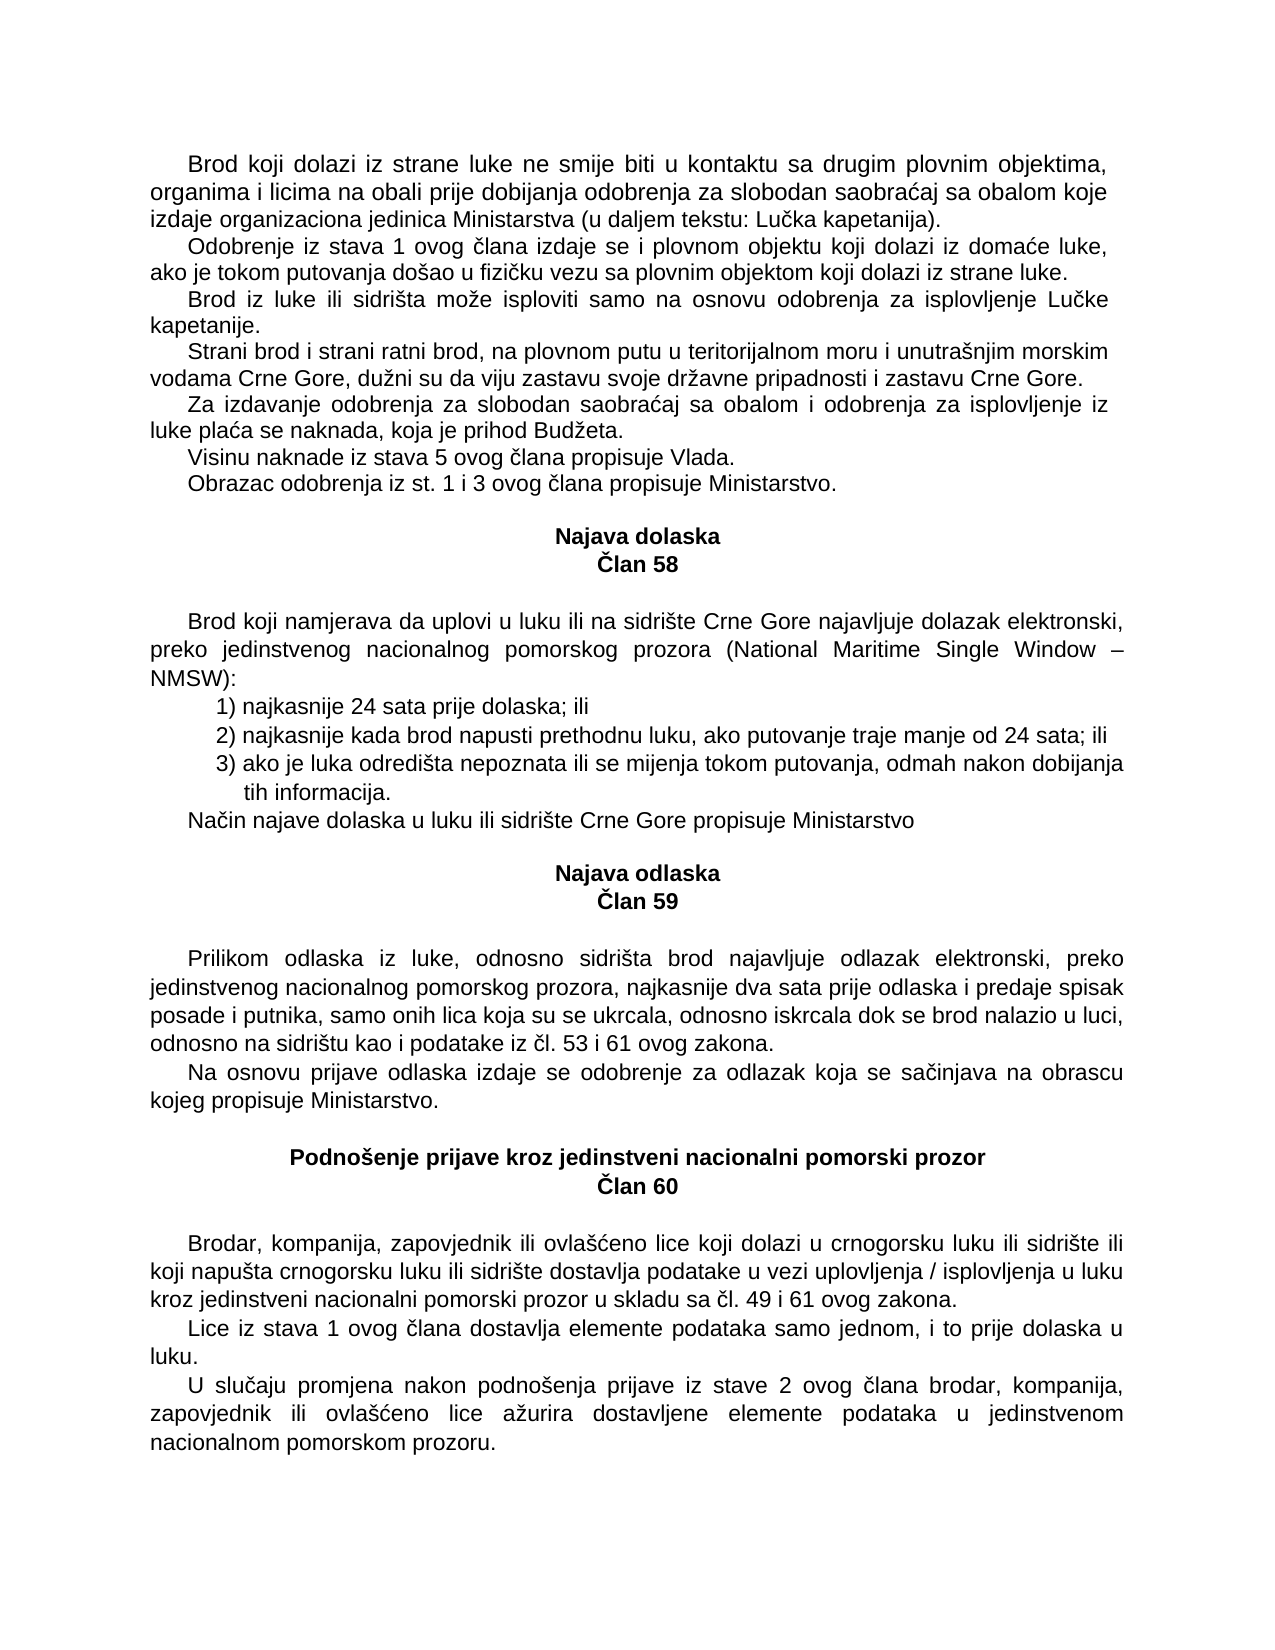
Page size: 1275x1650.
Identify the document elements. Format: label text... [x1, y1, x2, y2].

text Najava odlaska [150, 860, 1125, 886]
text 2) najkasnije kada brod napusti prethodnu luku, ako putovanje traje manje od 24 sata; ili [216, 722, 1125, 748]
text Brod koji dolazi iz strane luke ne smije biti u kontaktu sa drugim plovnim objektima, organima i licima na obali prije dobijanja odobrenja za slobodan saobraćaj sa obalom koje izdaje organizaciona jedinica Ministarstva (u daljem tekstu: Lučka kapetanija). [150, 150, 1109, 233]
text Brodar, kompanija, zapovjednik ili ovlašćeno lice koji dolazi u crnogorsku luku ili sidrište ili koji napušta crnogorsku luku ili sidrište dostavlja podatake u vezi uplovljenja / isplovljenja u luku kroz jedinstveni nacionalni pomorski prozor u skladu sa čl. 49 i 61 ovog zakona. [150, 1229, 1125, 1313]
text Na osnovu prijave odlaska izdaje se odobrenje za odlazak koja se sačinjava na obrascu kojeg propisuje Ministarstvo. [150, 1059, 1125, 1114]
text Član 58 [150, 551, 1125, 577]
text 1) najkasnije 24 sata prije dolaska; ili [216, 693, 1125, 720]
text Za izdavanje odobrenja za slobodan saobraćaj sa obalom i odobrenja za isplovljenje iz luke plaća se naknada, koja je prihod Budžeta. [150, 391, 1109, 444]
text 3) ako je luka odredišta nepoznata ili se mijenja tokom putovanja, odmah nakon dobijanja tih informacija. [216, 750, 1125, 805]
text Podnošenje prijave kroz jedinstveni nacionalni pomorski prozor [150, 1144, 1125, 1171]
text Strani brod i strani ratni brod, na plovnom putu u teritorijalnom moru i unutrašnjim morskim vodama Crne Gore, dužni su da viju zastavu svoje državne pripadnosti i zastavu Crne Gore. [150, 338, 1109, 391]
text Brod koji namjerava da uplovi u luku ili na sidrište Crne Gore najavljuje dolazak elektronski, preko jedinstvenog nacionalnog pomorskog prozora (National Maritime Single Window – NMSW): [150, 608, 1125, 691]
text Visinu naknade iz stava 5 ovog člana propisuje Vlada. [150, 444, 1109, 470]
text Lice iz stava 1 ovog člana dostavlja elemente podataka samo jednom, i to prije dolaska u luku. [150, 1315, 1125, 1369]
text Odobrenje iz stava 1 ovog člana izdaje se i plovnom objektu koji dolazi iz domaće luke, ako je tokom putovanja došao u fizičku vezu sa plovnim objektom koji dolazi iz strane luke. [150, 233, 1109, 286]
text Najava dolaska [150, 523, 1125, 549]
text U slučaju promjena nakon podnošenja prijave iz stave 2 ovog člana brodar, kompanija, zapovjednik ili ovlašćeno lice ažurira dostavljene elemente podataka u jedinstvenom nacionalnom pomorskom prozoru. [150, 1372, 1125, 1455]
text Brod iz luke ili sidrišta može isploviti samo na osnovu odobrenja za isplovljenje Lučke kapetanije. [150, 286, 1109, 338]
text Obrazac odobrenja iz st. 1 i 3 ovog člana propisuje Ministarstvo. [150, 470, 1109, 496]
text Član 59 [150, 888, 1125, 914]
text Prilikom odlaska iz luke, odnosno sidrišta brod najavljuje odlazak elektronski, preko jedinstvenog nacionalnog pomorskog prozora, najkasnije dva sata prije odlaska i predaje spisak posade i putnika, samo onih lica koja su se ukrcala, odnosno iskrcala dok se brod nalazio u luci, odnosno na sidrištu kao i podatake iz čl. 53 i 61 ovog zakona. [150, 945, 1125, 1057]
text Član 60 [150, 1173, 1125, 1199]
text Način najave dolaska u luku ili sidrište Crne Gore propisuje Ministarstvo [150, 807, 1109, 833]
